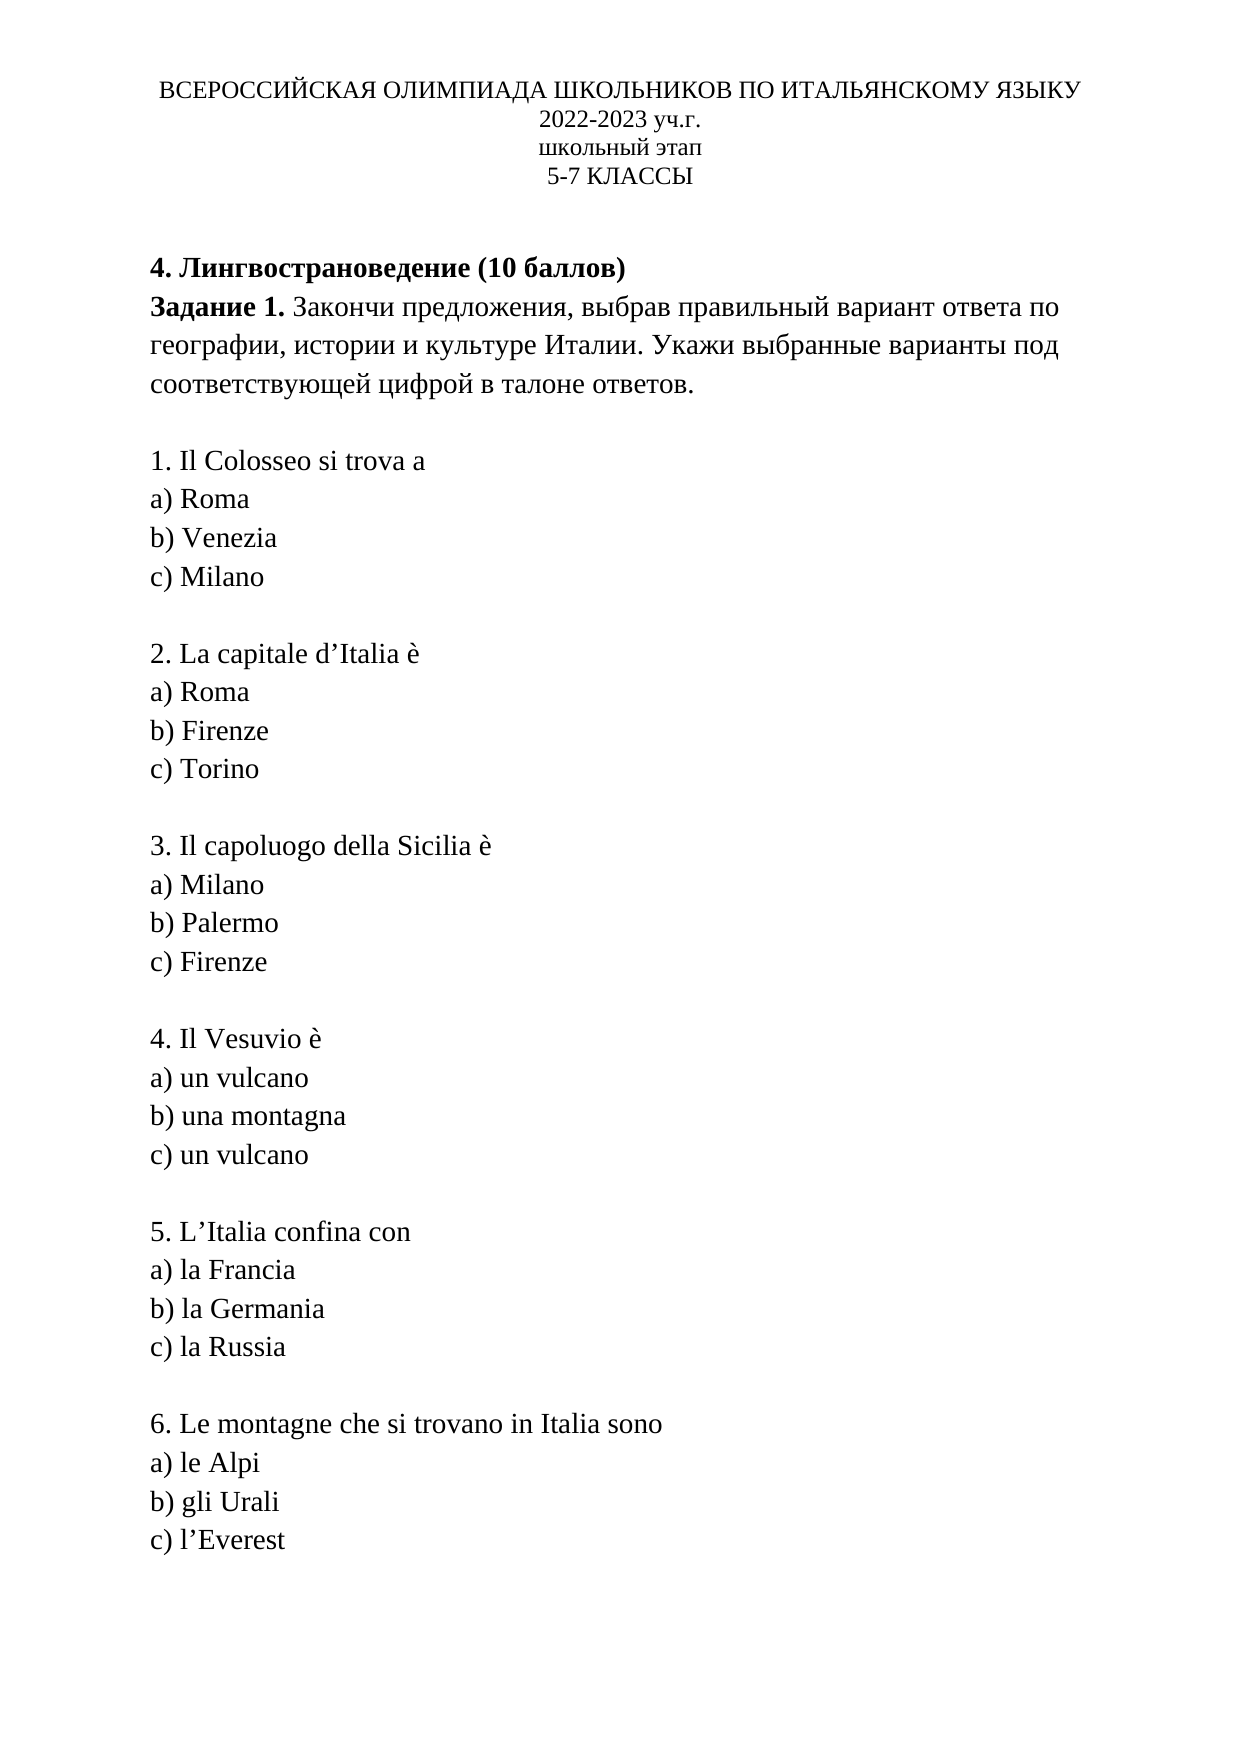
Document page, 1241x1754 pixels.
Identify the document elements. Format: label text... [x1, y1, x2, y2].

text c) l’Everest [150, 1522, 1090, 1556]
text 4. Il Vesuvio è [150, 1021, 1090, 1055]
text b) Venezia [150, 520, 1090, 554]
text b) Firenze [150, 713, 1090, 746]
text b) Palermo [150, 906, 1090, 939]
text a) la Francia [150, 1252, 1090, 1286]
text b) una montagna [150, 1098, 1090, 1132]
text 3. Il capoluogo della Sicilia è [150, 828, 1090, 862]
text 5. L’Italia confina con [150, 1214, 1090, 1247]
text 2. La capitale d’Italia è [150, 636, 1090, 669]
text c) Milano [150, 559, 1090, 592]
text c) Firenze [150, 944, 1090, 978]
text a) le Alpi [150, 1445, 1090, 1479]
text a) un vulcano [150, 1060, 1090, 1093]
text b) la Germania [150, 1291, 1090, 1324]
text a) Roma [150, 482, 1090, 515]
text Задание 1. Закончи предложения, выбрав правильный вариант ответа по географии, истории и культуре Италии. Укажи выбранные варианты под соответствующей цифрой в талоне ответов. [150, 289, 1090, 399]
text c) la Russia [150, 1329, 1090, 1363]
text 4. Лингвострановедение (10 баллов) [150, 250, 1090, 284]
text b) gli Urali [150, 1484, 1090, 1517]
text a) Roma [150, 674, 1090, 708]
text c) Torino [150, 751, 1090, 785]
text a) Milano [150, 867, 1090, 901]
text 6. Le montagne che si trovano in Italia sono [150, 1407, 1090, 1440]
text 1. Il Colosseo si trova a [150, 443, 1090, 477]
text c) un vulcano [150, 1137, 1090, 1170]
